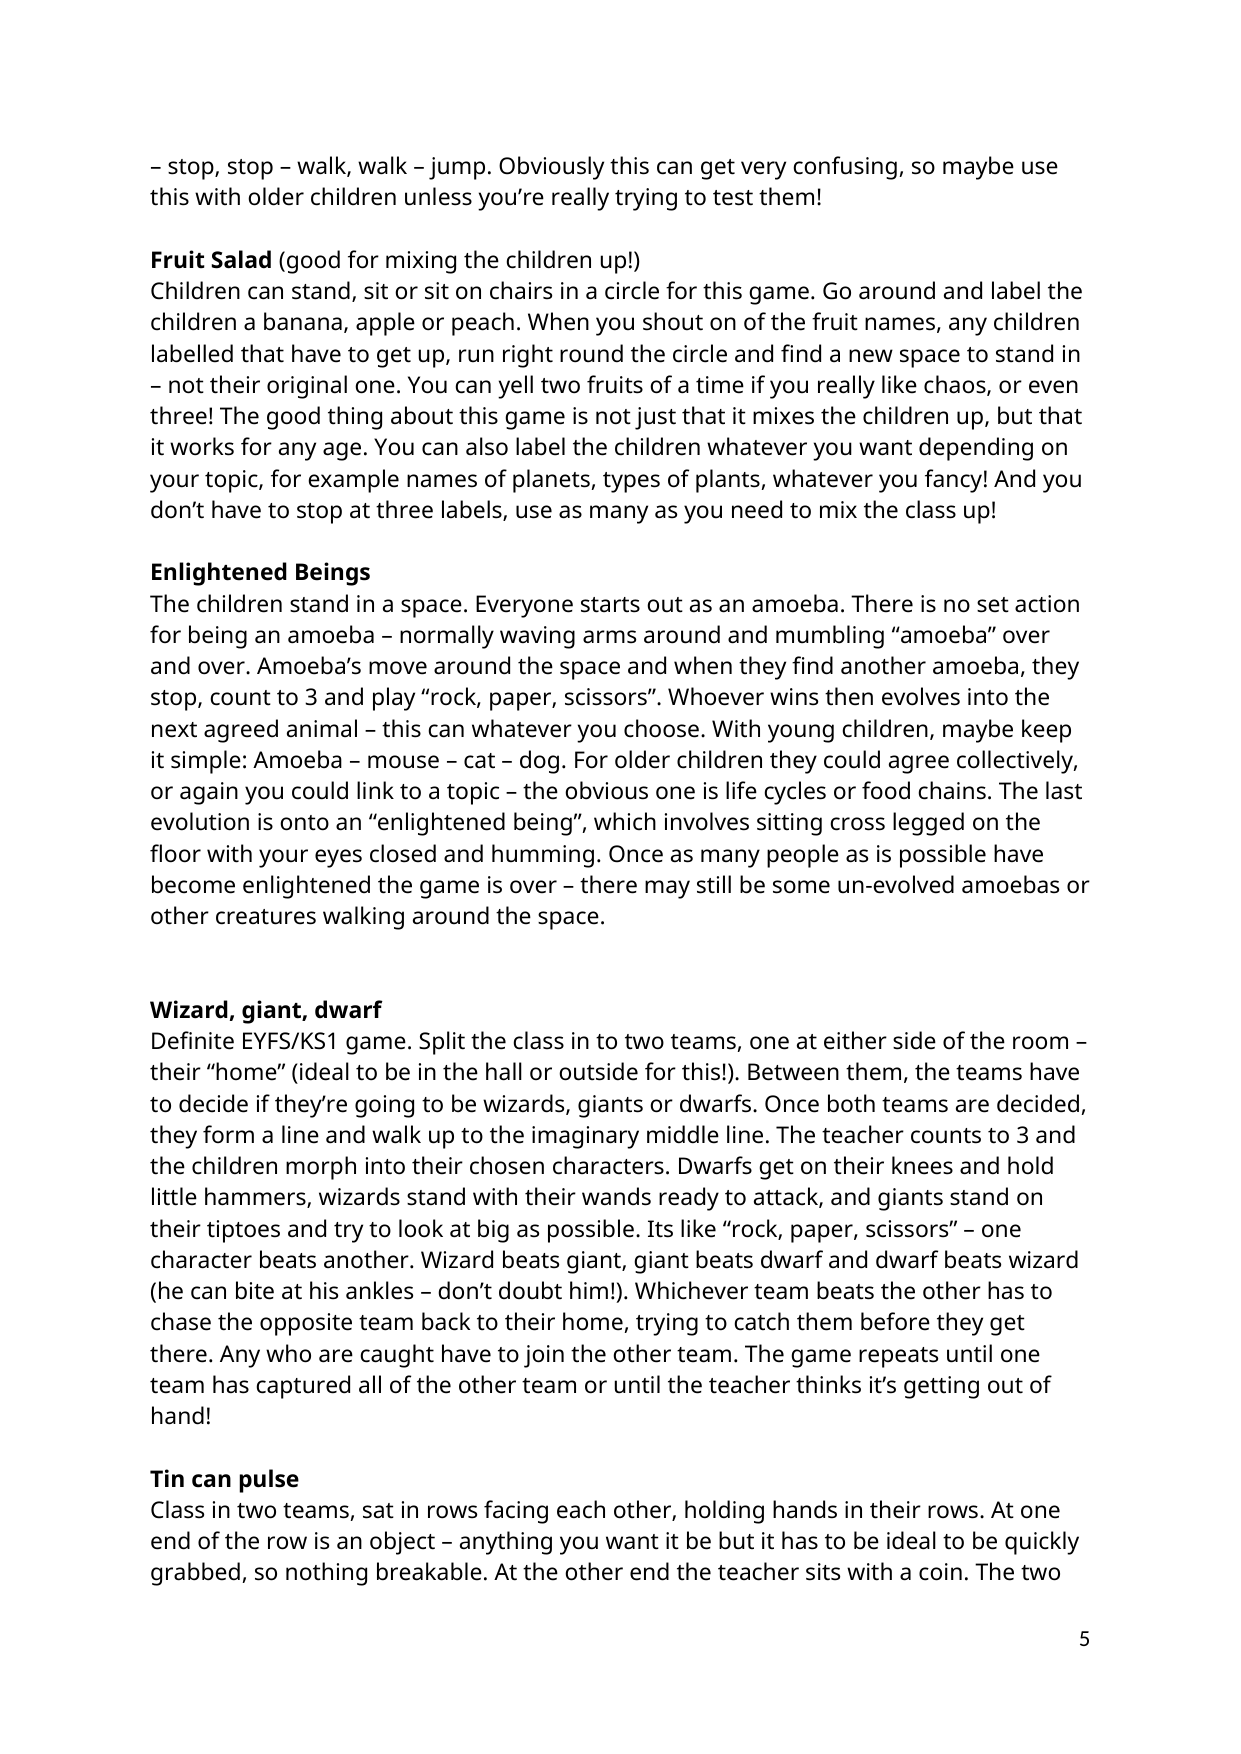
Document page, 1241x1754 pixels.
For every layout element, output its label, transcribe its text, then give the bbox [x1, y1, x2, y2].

text The children stand in a space. Everyone starts out as an amoeba. There is no set action for being an amoeba – normally waving arms around and mumbling “amoeba” over and over. Amoeba’s move around the space and when they find another amoeba, they stop, count to 3 and play “rock, paper, scissors”. Whoever wins then evolves into the next agreed animal – this can whatever you choose. With young children, maybe keep it simple: Amoeba – mouse – cat – dog. For older children they could agree collectively, or again you could link to a topic – the obvious one is life cycles or food chains. The last evolution is onto an “enlightened being”, which involves sitting cross legged on the floor with your eyes closed and humming. Once as many people as is possible have become enlightened the game is over – there may still be some un-evolved amoebas or other creatures walking around the space. [150, 587, 1090, 931]
text Tin can pulse [150, 1462, 1090, 1494]
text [150, 150, 1090, 212]
text Enlightened Beings [150, 556, 1090, 587]
text Wizard, giant, dwarf [150, 994, 1090, 1025]
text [150, 1494, 1090, 1587]
text Definite EYFS/KS1 game. Split the class in to two teams, one at either side of the room – their “home” (ideal to be in the hall or outside for this!). Between them, the teams have to decide if they’re going to be wizards, giants or dwarfs. Once both teams are decided, they form a line and walk up to the imaginary middle line. The teacher counts to 3 and the children morph into their chosen characters. Dwarfs get on their knees and hold little hammers, wizards stand with their wands ready to attack, and giants stand on their tiptoes and try to look at big as possible. Its like “rock, paper, scissors” – one character beats another. Wizard beats giant, giant beats dwarf and dwarf beats wizard (he can bite at his ankles – don’t doubt him!). Whichever team beats the other has to chase the opposite team back to their home, trying to catch them before they get there. Any who are caught have to join the other team. The game repeats until one team has captured all of the other team or until the teacher thinks it’s getting out of hand! [150, 1025, 1090, 1431]
text Children can stand, sit or sit on chairs in a circle for this game. Go around and label the children a banana, apple or peach. When you shout on of the fruit names, any children labelled that have to get up, run right round the circle and find a new space to stand in – not their original one. You can yell two fruits of a time if you really like chaos, or even three! The good thing about this game is not just that it mixes the children up, but that it works for any age. You can also label the children whatever you want depending on your topic, for example names of planets, types of plants, whatever you fancy! And you don’t have to stop at three labels, use as many as you need to mix the class up! [150, 275, 1090, 525]
text Fruit Salad (good for mixing the children up!) [150, 244, 1090, 275]
